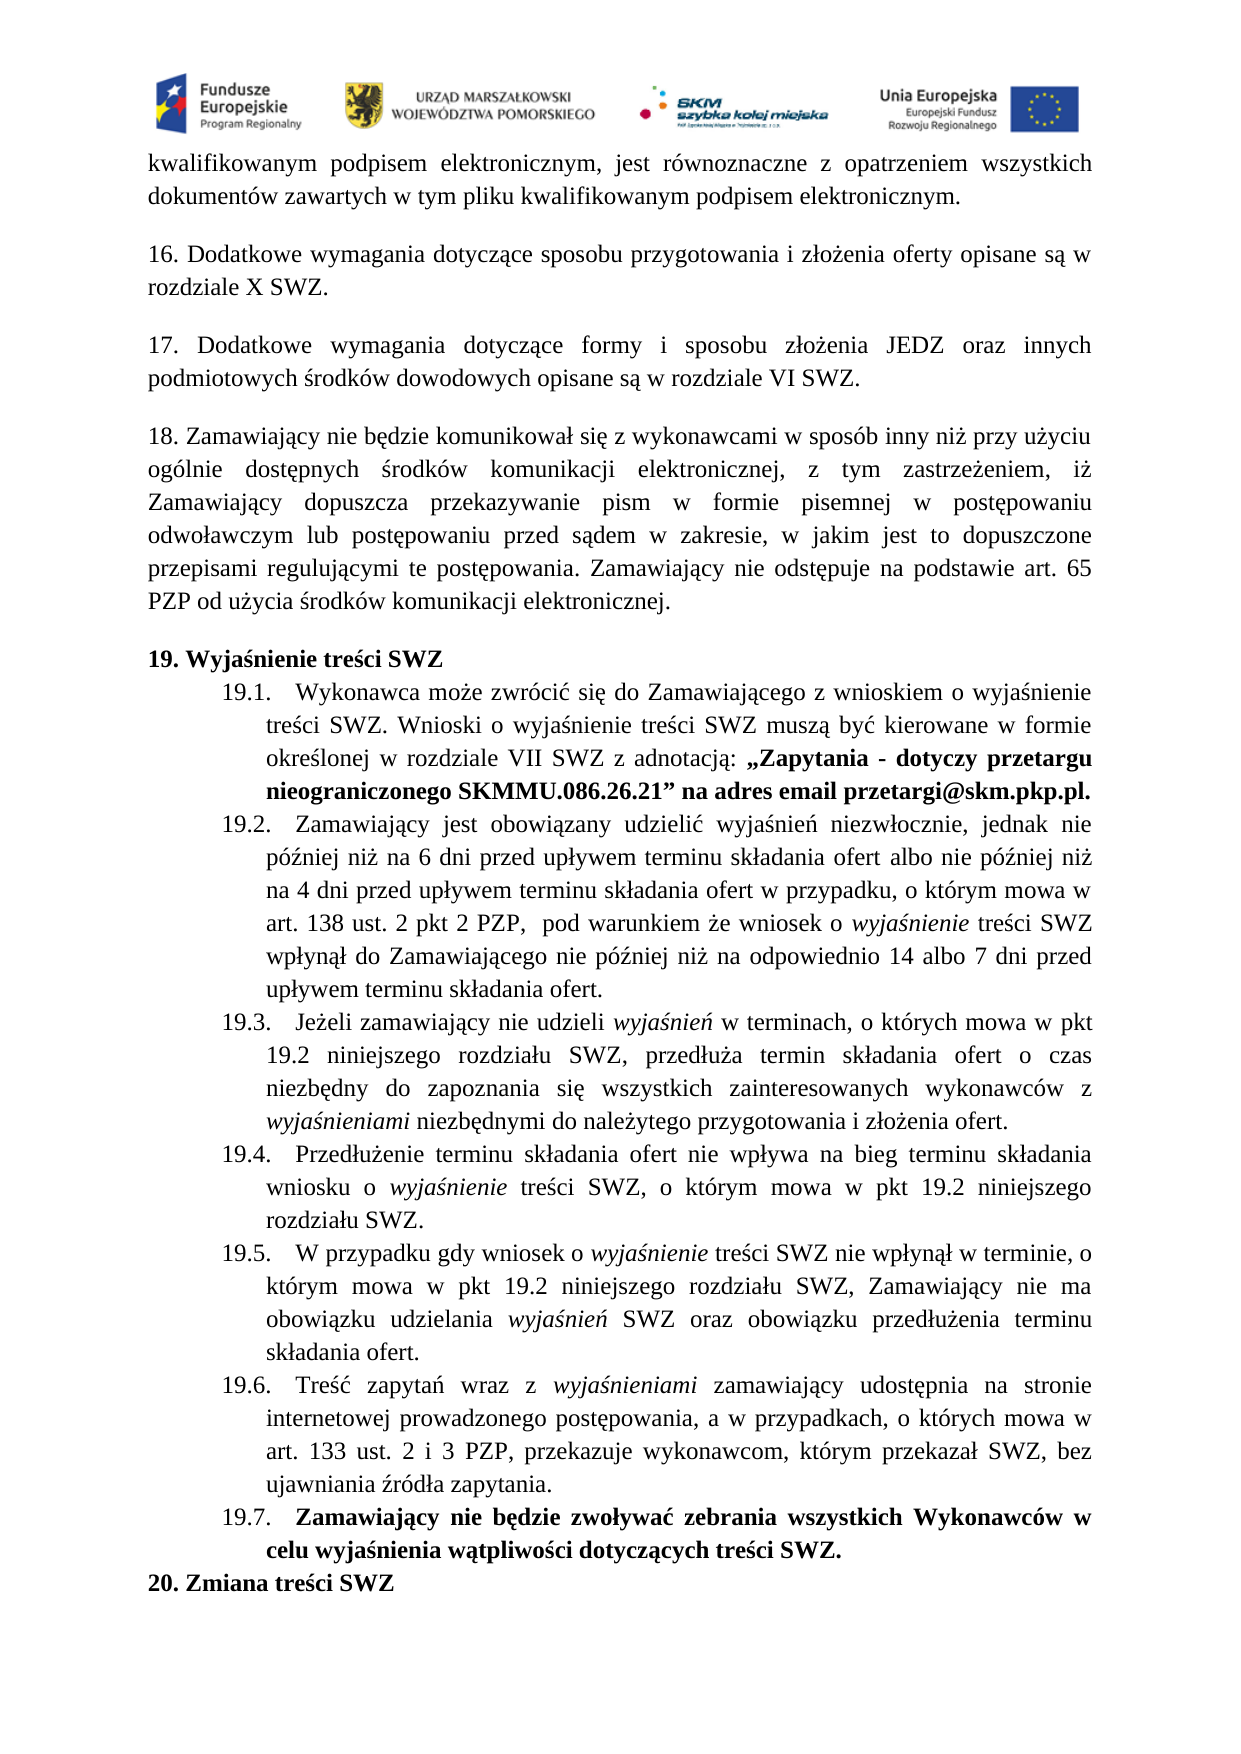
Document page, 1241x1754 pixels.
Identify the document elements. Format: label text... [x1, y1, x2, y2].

list Treść zapytań wraz z wyjaśnieniami zamawiający udostępnia na stronie internetowej prowadzonego postępowania, a w przypadkach, o których mowa w art. 133 ust. 2 i 3 PZP, przekazuje wykonawcom, którym przekazał SWZ, bez ujawniania źródła zapytania. [221, 1370, 1093, 1498]
list Wykonawca może zwrócić się do Zamawiającego z wnioskiem o wyjaśnienie treści SWZ. Wnioski o wyjaśnienie treści SWZ muszą być kierowane w formie określonej w rozdziale VII SWZ z adnotacją: „Zapytania - dotyczy przetargu nieograniczonego SKMMU.086.26.21” na adres email przetargi@skm.pkp.pl. [221, 677, 1093, 805]
list Przedłużenie terminu składania ofert nie wpływa na bieg terminu składania wniosku o wyjaśnienie treści SWZ, o którym mowa w pkt 19.2 niniejszego rozdziału SWZ. [221, 1139, 1093, 1234]
text 20. Zmiana treści SWZ [148, 1568, 1093, 1597]
text 18. Zamawiający nie będzie komunikował się z wykonawcami w sposób inny niż przy użyciu ogólnie dostępnych środków komunikacji elektronicznej, z tym zastrzeżeniem, iż Zamawiający dopuszcza przekazywanie pism w formie pisemnej w postępowaniu odwoławczym lub postępowaniu przed sądem w zakresie, w jakim jest to dopuszczone przepisami regulującymi te postępowania. Zamawiający nie odstępuje na podstawie art. 65 PZP od użycia środków komunikacji elektronicznej. [148, 421, 1093, 615]
list Jeżeli zamawiający nie udzieli wyjaśnień w terminach, o których mowa w pkt 19.2 niniejszego rozdziału SWZ, przedłuża termin składania ofert o czas niezbędny do zapoznania się wszystkich zainteresowanych wykonawców z wyjaśnieniami niezbędnymi do należytego przygotowania i złożenia ofert. [221, 1007, 1093, 1135]
list Zamawiający nie będzie zwoływać zebrania wszystkich Wykonawców w celu wyjaśnienia wątpliwości dotyczących treści SWZ. [221, 1502, 1093, 1564]
list W przypadku gdy wniosek o wyjaśnienie treści SWZ nie wpłynął w terminie, o którym mowa w pkt 19.2 niniejszego rozdziału SWZ, Zamawiający nie ma obowiązku udzielania wyjaśnień SWZ oraz obowiązku przedłużenia terminu składania ofert. [221, 1238, 1093, 1366]
text 17. Dodatkowe wymagania dotyczące formy i sposobu złożenia JEDZ oraz innych podmiotowych środków dowodowych opisane są w rozdziale VI SWZ. [148, 330, 1093, 392]
text 19. Wyjaśnienie treści SWZ [148, 644, 1093, 673]
text 16. Dodatkowe wymagania dotyczące sposobu przygotowania i złożenia oferty opisane są w rozdziale X SWZ. [148, 239, 1093, 301]
picture [147, 73, 1093, 148]
list Zamawiający jest obowiązany udzielić wyjaśnień niezwłocznie, jednak nie później niż na 6 dni przed upływem terminu składania ofert albo nie później niż na 4 dni przed upływem terminu składania ofert w przypadku, o którym mowa w art. 138 ust. 2 pkt 2 PZP, pod warunkiem że wniosek o wyjaśnienie treści SWZ wpłynął do Zamawiającego nie później niż na odpowiednio 14 albo 7 dni przed upływem terminu składania ofert. [221, 809, 1093, 1003]
